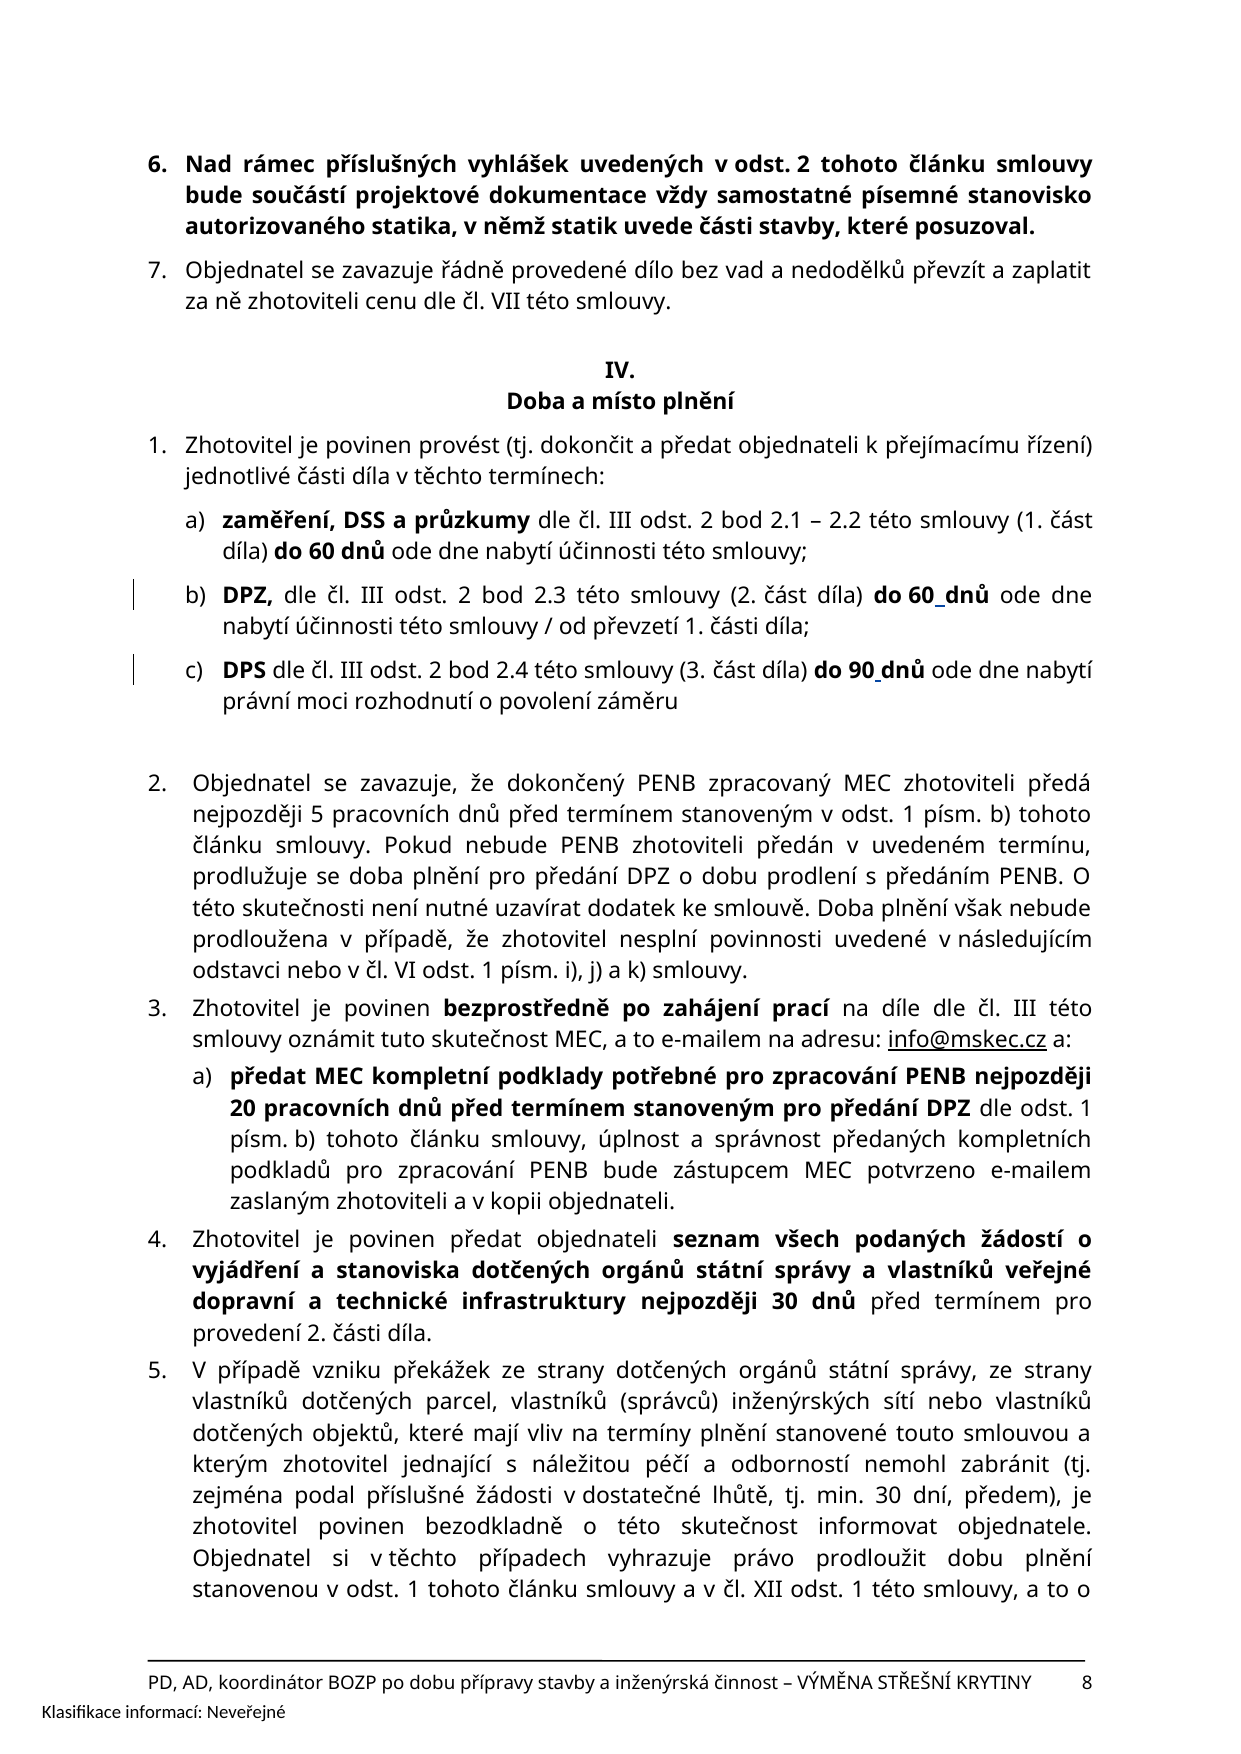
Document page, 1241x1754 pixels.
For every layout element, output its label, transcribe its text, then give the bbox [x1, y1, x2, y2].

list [148, 1354, 1092, 1604]
list DPZ, dle čl. III odst. 2 bod 2.3 této smlouvy (2. část díla) do 60dnů ode dne nabytí účinnosti této smlouvy / od převzetí 1. části díla; [185, 579, 1092, 641]
list zaměření, DSS a průzkumy dle čl. III odst. 2 bod 2.1 – 2.2 této smlouvy (1. část díla) do 60 dnů ode dne nabytí účinnosti této smlouvy; [185, 504, 1092, 566]
list Zhotovitel je povinen bezprostředně po zahájení prací na díle dle čl. III této smlouvy oznámit tuto skutečnost MEC, a to e-mailem na adresu: info@mskec.cz a: [148, 991, 1092, 1054]
list Objednatel se zavazuje, že dokončený PENB zpracovaný MEC zhotoviteli předá nejpozději 5 pracovních dnů před termínem stanoveným v odst. 1 písm. b) tohoto článku smlouvy. Pokud nebude PENB zhotoviteli předán v uvedeném termínu, prodlužuje se doba plnění pro předání DPZ o dobu prodlení s předáním PENB. O této skutečnosti není nutné uzavírat dodatek ke smlouvě. Doba plnění však nebude prodloužena v případě, že zhotovitel nesplní povinnosti uvedené v následujícím odstavci nebo v čl. VI odst. 1 písm. i), j) a k) smlouvy. [148, 766, 1092, 985]
list Nad rámec příslušných vyhlášek uvedených v odst. 2 tohoto článku smlouvy bude součástí projektové dokumentace vždy samostatné písemné stanovisko autorizovaného statika, v němž statik uvede části stavby, které posuzoval. [148, 148, 1092, 241]
list Zhotovitel je povinen předat objednateli seznam všech podaných žádostí o vyjádření a stanoviska dotčených orgánů státní správy a vlastníků veřejné dopravní a technické infrastruktury nejpozději 30 dnů před termínem pro provedení 2. části díla. [148, 1223, 1092, 1348]
list DPS dle čl. III odst. 2 bod 2.4 této smlouvy (3. část díla) do 90dnů ode dne nabytí právní moci rozhodnutí o povolení záměru [185, 654, 1092, 716]
list předat MEC kompletní podklady potřebné pro zpracování PENB nejpozději 20 pracovních dnů před termínem stanoveným pro předání DPZ dle odst. 1 písm. b) tohoto článku smlouvy, úplnost a správnost předaných kompletních podkladů pro zpracování PENB bude zástupcem MEC potvrzeno e-mailem zaslaným zhotoviteli a v kopii objednateli. [192, 1060, 1092, 1216]
list Zhotovitel je povinen provést (tj. dokončit a předat objednateli k přejímacímu řízení) jednotlivé části díla v těchto termínech: [148, 429, 1092, 491]
text IV. Doba a místo plnění [148, 354, 1092, 416]
list Objednatel se zavazuje řádně provedené dílo bez vad a nedodělků převzít a zaplatit za ně zhotoviteli cenu dle čl. VII této smlouvy. [148, 254, 1092, 316]
